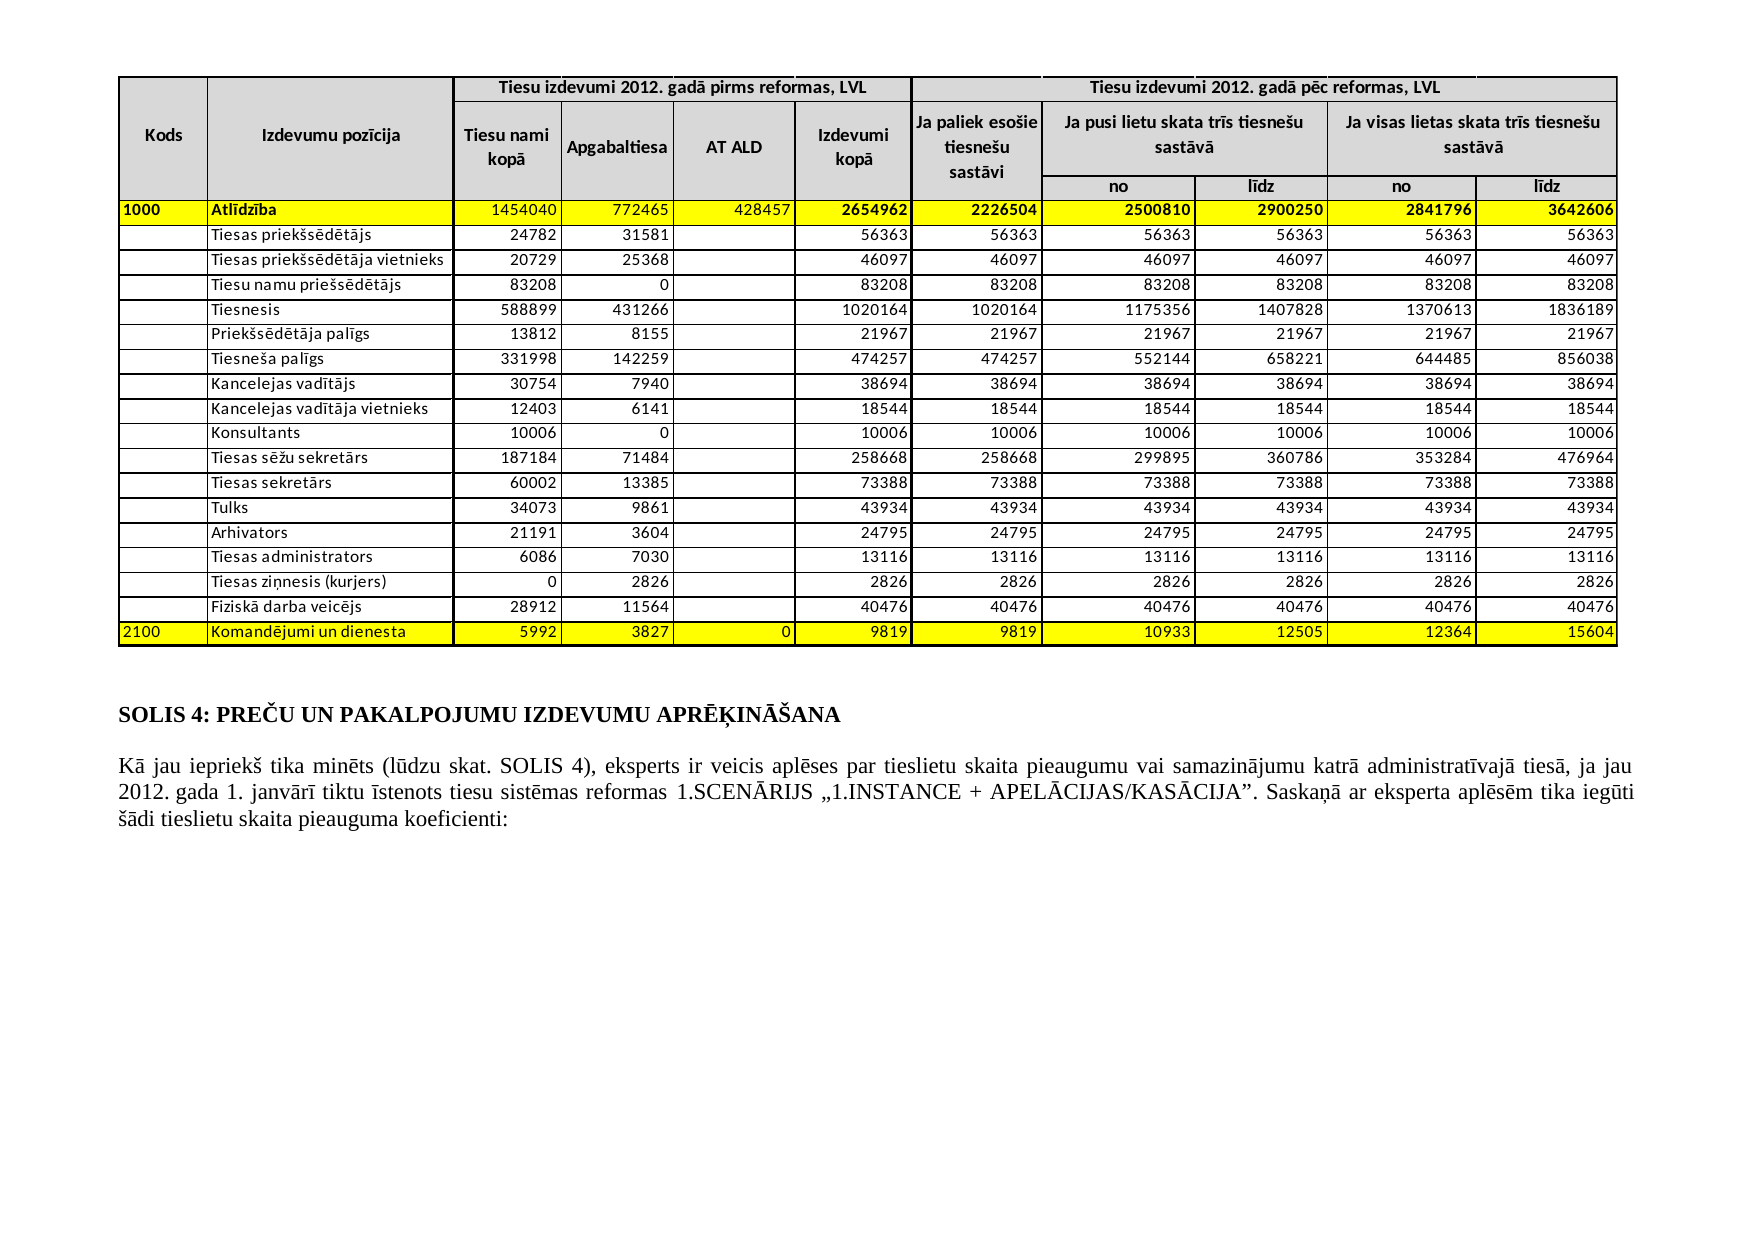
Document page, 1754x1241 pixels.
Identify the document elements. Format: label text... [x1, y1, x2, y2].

text SOLIS 4: PREČU UN PAKALPOJUMU IZDEVUMU APRĒĶINĀŠANA [118, 701, 1636, 727]
text Kā jau iepriekš tika minēts (lūdzu skat. SOLIS 4), eksperts ir veicis aplēses par tieslietu skaita pieaugumu vai samazinājumu katrā administratīvajā tiesā, ja jau 2012. gada 1. janvārī tiktu īstenots tiesu sistēmas reformas 1.SCENĀRIJS „1.INSTANCE + APELĀCIJAS/KASĀCIJA”. Saskaņā ar eksperta aplēsēm tika iegūti šādi tieslietu skaita pieauguma koeficienti: [118, 752, 1636, 831]
